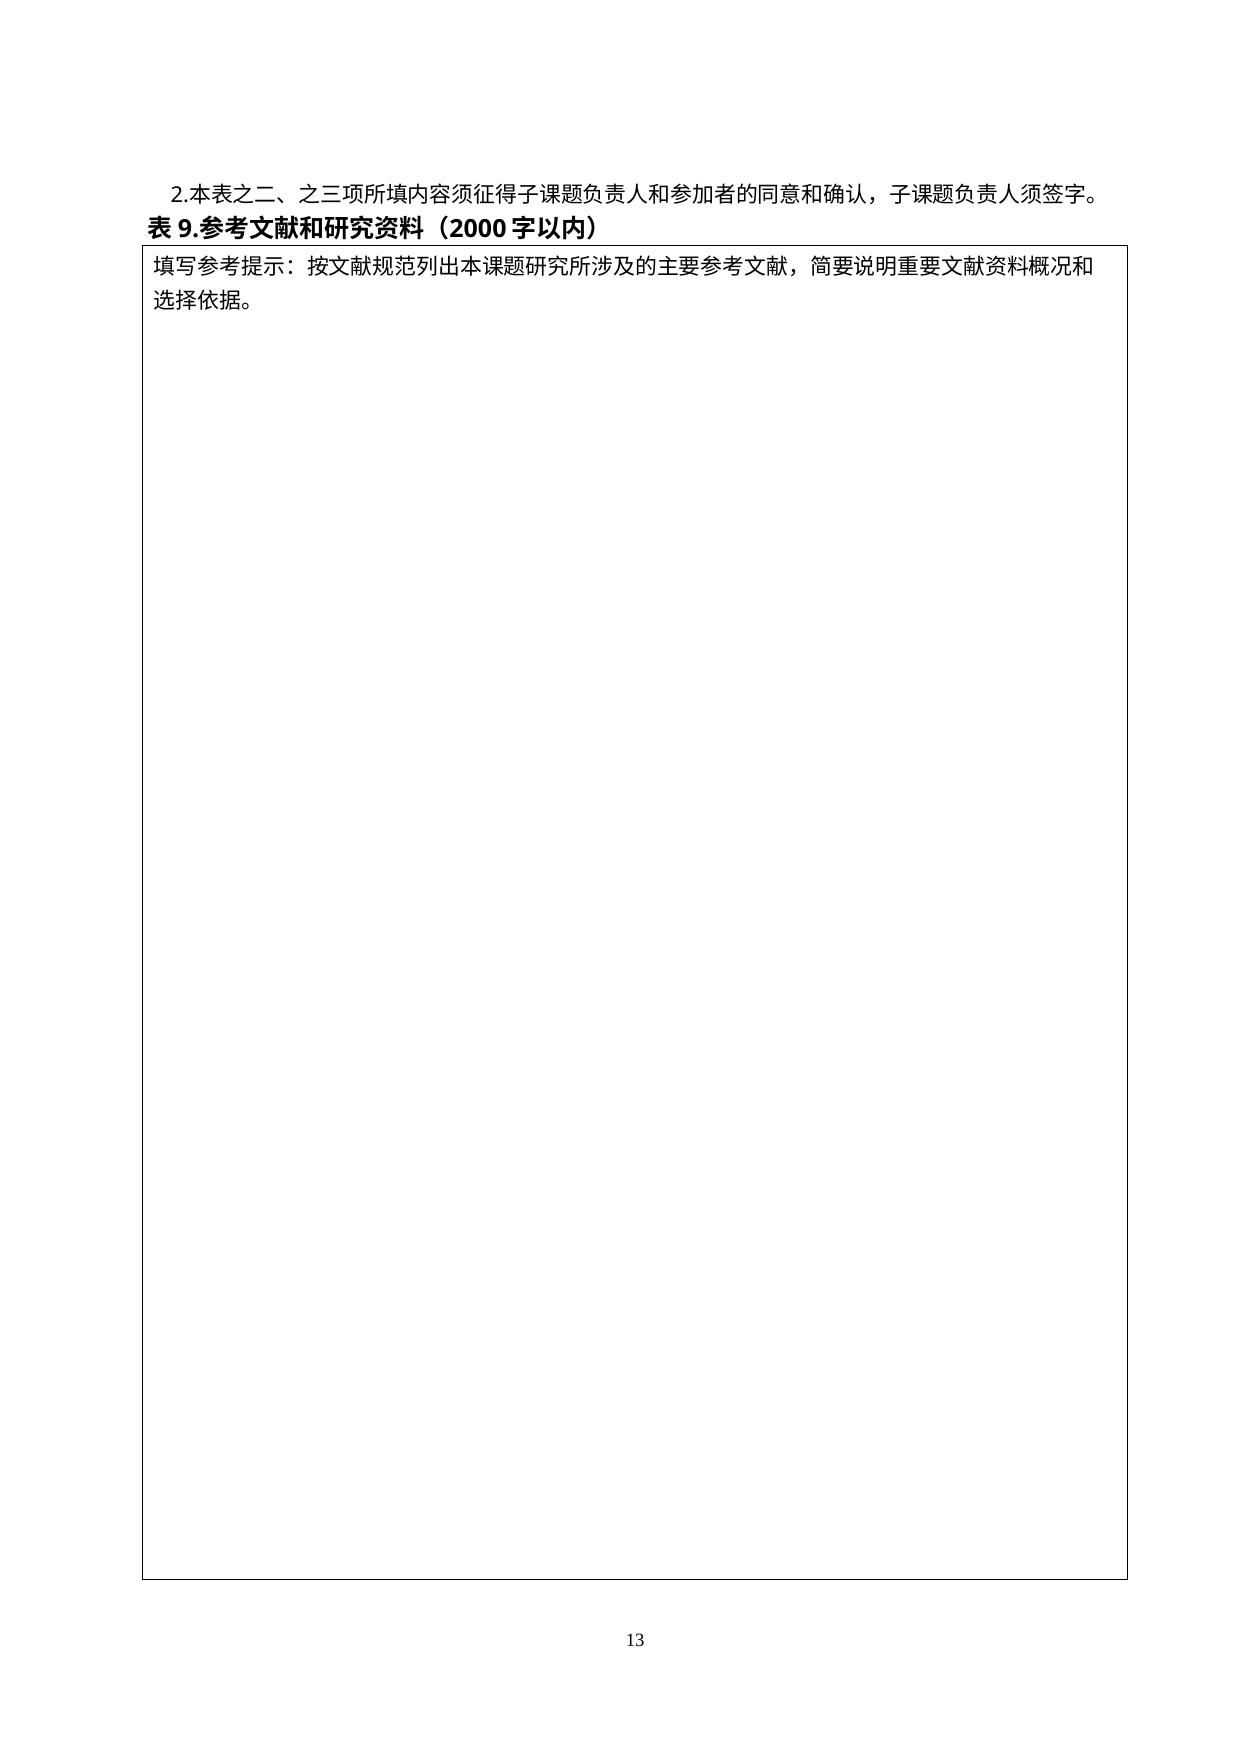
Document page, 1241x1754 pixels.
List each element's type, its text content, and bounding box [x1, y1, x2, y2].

text 2.本表之二、之三项所填内容须征得子课题负责人和参加者的同意和确认，子课题负责人须签字。 [148, 177, 1122, 209]
text 表9.参考文献和研究资料（2000字以内） [148, 209, 1122, 245]
table_header 填写参考提示：按文献规范列出本课题研究所涉及的主要参考文献，简要说明重要文献资料概况和选择依据。 [143, 246, 1127, 1579]
